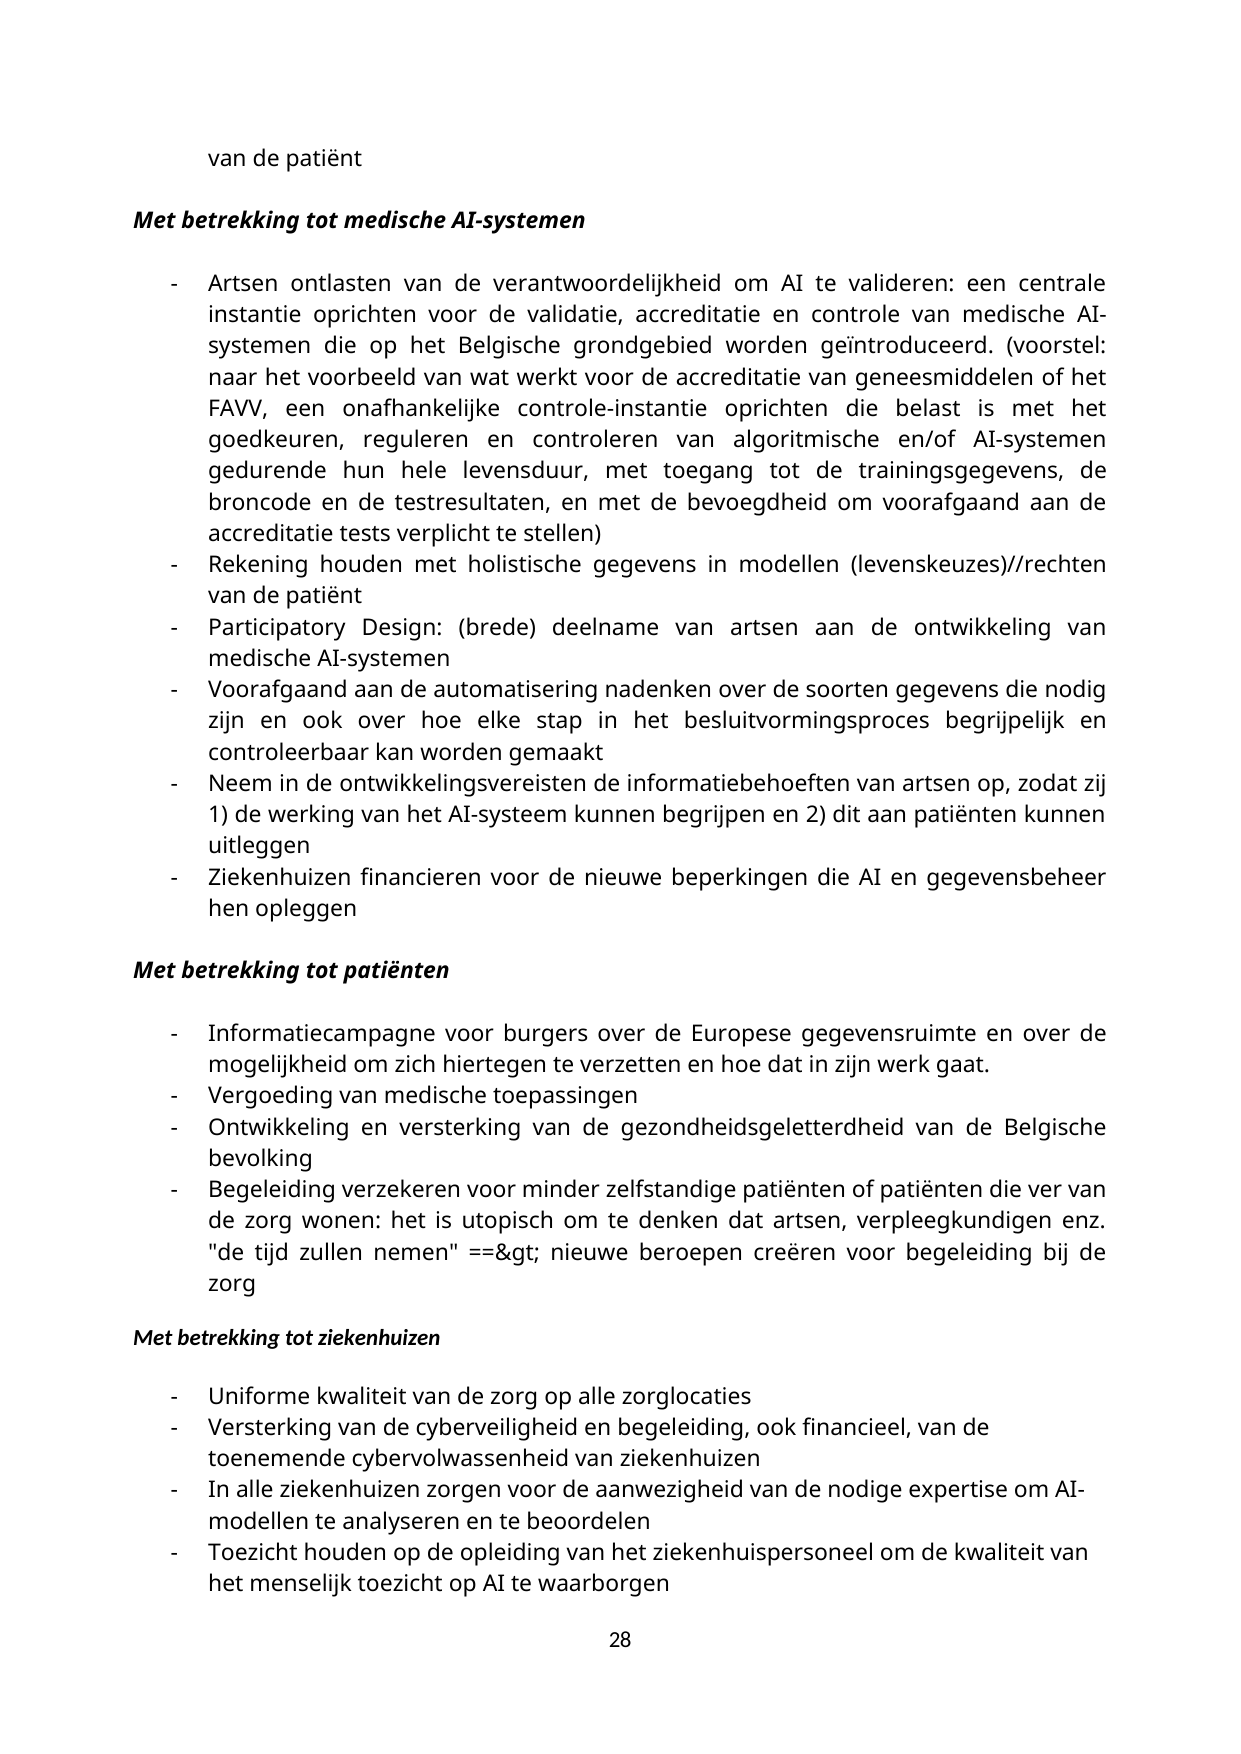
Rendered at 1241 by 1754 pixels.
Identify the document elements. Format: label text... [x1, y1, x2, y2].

list Neem in de ontwikkelingsvereisten de informatiebehoeften van artsen op, zodat zij 1) de werking van het AI-systeem kunnen begrijpen en 2) dit aan patiënten kunnen uitleggen [170, 767, 1107, 860]
text Met betrekking tot medische AI-systemen [133, 204, 1107, 235]
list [170, 142, 1107, 173]
list Versterking van de cyberveiligheid en begeleiding, ook financieel, van de toenemende cybervolwassenheid van ziekenhuizen [170, 1411, 1107, 1473]
list Vergoeding van medische toepassingen [170, 1079, 1107, 1110]
text Met betrekking tot patiënten [133, 954, 1107, 985]
list In alle ziekenhuizen zorgen voor de aanwezigheid van de nodige expertise om AI-modellen te analyseren en te beoordelen [170, 1473, 1107, 1536]
list Informatiecampagne voor burgers over de Europese gegevensruimte en over de mogelijkheid om zich hiertegen te verzetten en hoe dat in zijn werk gaat. [170, 1017, 1107, 1079]
list Uniforme kwaliteit van de zorg op alle zorglocaties [170, 1380, 1107, 1411]
text Met betrekking tot ziekenhuizen [133, 1323, 1107, 1351]
list Artsen ontlasten van de verantwoordelijkheid om AI te valideren: een centrale instantie oprichten voor de validatie, accreditatie en controle van medische AI-systemen die op het Belgische grondgebied worden geïntroduceerd. (voorstel: naar het voorbeeld van wat werkt voor de accreditatie van geneesmiddelen of het FAVV, een onafhankelijke controle-instantie oprichten die belast is met het goedkeuren, reguleren en controleren van algoritmische en/of AI-systemen gedurende hun hele levensduur, met toegang tot de trainingsgegevens, de broncode en de testresultaten, en met de bevoegdheid om voorafgaand aan de accreditatie tests verplicht te stellen) [170, 267, 1107, 548]
list Participatory Design: (brede) deelname van artsen aan de ontwikkeling van medische AI-systemen [170, 610, 1107, 673]
list Ziekenhuizen financieren voor de nieuwe beperkingen die AI en gegevensbeheer hen opleggen [170, 860, 1107, 923]
list Begeleiding verzekeren voor minder zelfstandige patiënten of patiënten die ver van de zorg wonen: het is utopisch om te denken dat artsen, verpleegkundigen enz. "de tijd zullen nemen" ==&gt; nieuwe beroepen creëren voor begeleiding bij de zorg [170, 1173, 1107, 1298]
list Toezicht houden op de opleiding van het ziekenhuispersoneel om de kwaliteit van het menselijk toezicht op AI te waarborgen [170, 1536, 1107, 1598]
list Rekening houden met holistische gegevens in modellen (levenskeuzes)//rechten van de patiënt [170, 548, 1107, 610]
list Voorafgaand aan de automatisering nadenken over de soorten gegevens die nodig zijn en ook over hoe elke stap in het besluitvormingsproces begrijpelijk en controleerbaar kan worden gemaakt [170, 673, 1107, 767]
list Ontwikkeling en versterking van de gezondheidsgeletterdheid van de Belgische bevolking [170, 1110, 1107, 1173]
